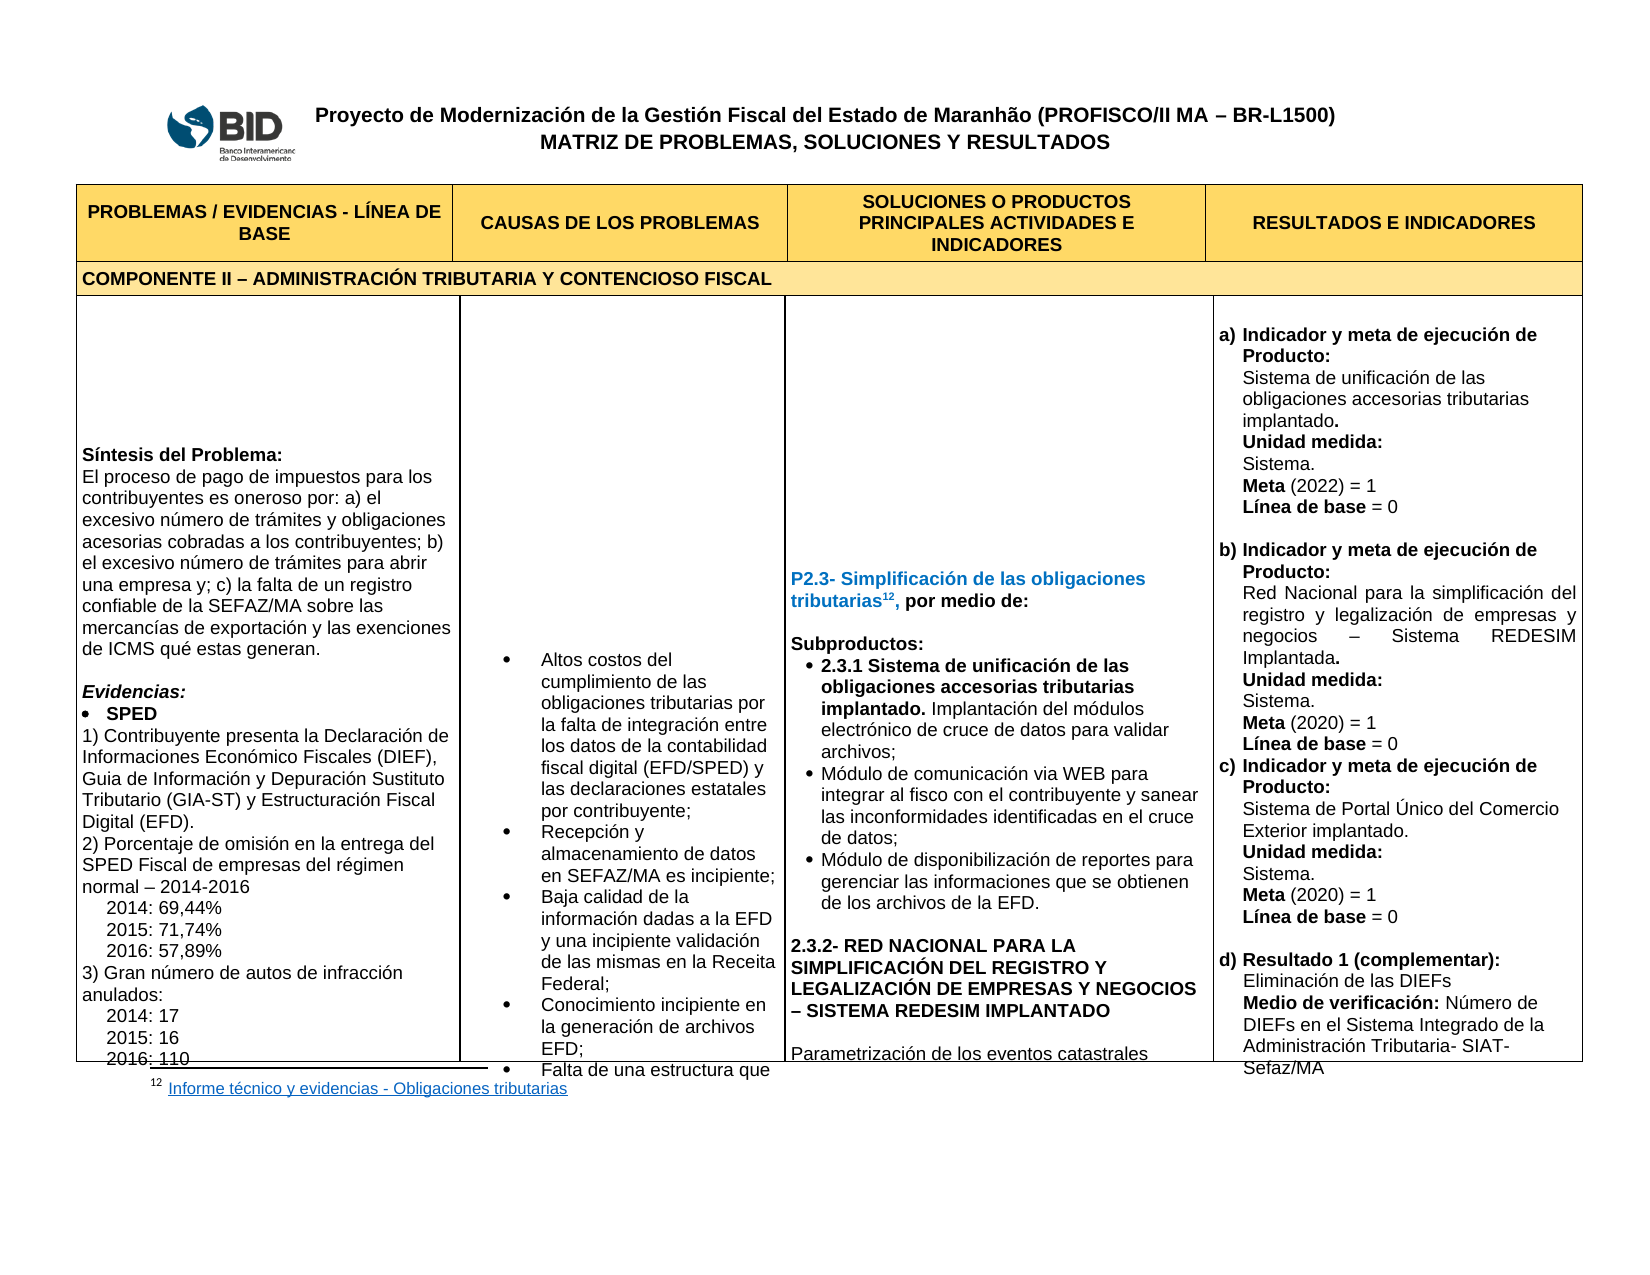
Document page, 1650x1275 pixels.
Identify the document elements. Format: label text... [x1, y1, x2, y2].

table_header SOLUCIONES O PRODUCTOS PRINCIPALES ACTIVIDADES E INDICADORES [788, 185, 1205, 261]
table_cell Altos costos del cumplimiento de las obligaciones tributarias por la falta de integración entre los datos de la contabilidad fiscal digital (EFD/SPED) y las declaraciones estatales por contribuyente; Recepción y almacenamiento de datos en SEFAZ/MA es incipiente; Baja calidad de la información dadas a la EFD y una incipiente validación de las mismas en la Receita Federal; Conocimiento incipiente en la generación de archivos EFD; Falta de una estructura que facilite el cruce de datos electrónicos en la recepción y procesamiento de los archivos de la SEFAZ/MA para validarlos en la EFD; Los reportes fiscales sobre declaraciones no están disponibles; Los múltiples catastros de empresas en órganos gubernamentales con duplicación de informaciones: RFB, JUCEMA, SEFAZ, SEMFAZ, SEMHUR, Cuerpo de Bomberos, Vigilancia Sanitaria del Estado y del Municipio y las Secretarias estatales y municipales del Medio Ambiente; Altos costos transacionales y lentitud en el proceso de apertura y registro de empresas. [461, 296, 784, 1061]
table_cell Indicador y meta de ejecución de Producto: Sistema de unificación de las obligaciones accesorias tributarias implantado. Unidad medida: Sistema. Meta (2022) = 1 Línea de base = 0 Indicador y meta de ejecución de Producto: Red Nacional para la simplificación del registro y legalización de empresas y negocios – Sistema REDESIM Implantada. Unidad medida: Sistema. Meta (2020) = 1 Línea de base = 0 Indicador y meta de ejecución de Producto: Sistema de Portal Único del Comercio Exterior implantado. Unidad medida: Sistema. Meta (2020) = 1 Línea de base = 0 Resultado 1 (complementar): Eliminación de las DIEFs Medio de verificación: Número de DIEFs en el Sistema Integrado de la Administración Tributaria- SIAT-Sefaz/MA Unidad de Medida: Número de DIEF entregados por los contribuyentes del régimen normal Meta (final de proyecto): 0 Línea de base (2016): Promedio mensual DIEFs entregables en 2016 = 19.345 (ano:232.147). Fuente: Sistema Integrado de Administración Tributaria (SIAT) Resultado 2 (complementar): Reducción del tiempo promedio en la apertura de empresas en Maranhão Unidad de Medida: días Meta (final do proyecto): 3 Línea de base (2016): 5 días Fonte: Junta Comercial del Estado de Maranhão -JUCEMA Resultado 3 (complementar): Disminución de la brecha entre el valor de monto de exportaciones de le Estado re portado por el Ministerio de Desarrollo, Industria y Comercio – MDIC y reportado en las declaraciones de los contribuyentes. Unidad de Medida: R$ Meta (final del proyecto): Valor reportado SEFAZ/MA igual al valor reportando en el Portal Único MDIC. Línea de base (2016): Valor de registro de las mercancías de exportación: según MDIC: R$ 2,209 millones. según SEFAZ/MA: R$ 2,518 millones. Fuente: MDIC y SEFAZ/MA http://www.portalsiscomex.gov.br/ [1214, 296, 1582, 1061]
table_cell P2.3- Simplificación de las obligaciones tributarias, por medio de: Subproductos: 2.3.1 Sistema de unificación de las obligaciones accesorias tributarias implantado. Implantación del módulos electrónico de cruce de datos para validar archivos; Módulo de comunicación via WEB para integrar al fisco con el contribuyente y sanear las inconformidades identificadas en el cruce de datos; Módulo de disponibilización de reportes para gerenciar las informaciones que se obtienen de los archivos de la EFD. 2.3.2- RED NACIONAL PARA LA SIMPLIFICACIÓN DEL REGISTRO Y LEGALIZACIÓN DE EMPRESAS Y NEGOCIOS – SISTEMA REDESIM IMPLANTADO Parametrización de los eventos catastrales específicos del estado de MA para adoptar el REDESIM: pedido de inscripción estatal, pedido de inscripción substituto tributario, la baja de la empresa del registro es responsabilidad exclusiva del estado, reactivación de la inscripción estatal. 2.3.3 Sistema de Portal Único del Comercio Exterior implantado. Creación de sistema de Exportación e importación interconectado al Portal Único del Comercio Exterior Integración de las operaciones de Exportación Integración de las operaciones de importación Meta e Indicador: REDESIM implantada contemplando procedimentos estatales específicos Metas e Indicadores de Subproductos: 1 Sistema de catastro implantado e integrado a la REDESIM. 1 SPED como consolidación de las obligaciones accesorias. 1 Sistema integrado del Portal Único del Comércio Exterior [786, 296, 1213, 1061]
table_header RESULTADOS E INDICADORES [1206, 185, 1582, 261]
picture [167, 105, 296, 161]
table_header PROBLEMAS / EVIDENCIAS - LÍNEA DE BASE [77, 185, 452, 261]
table_cell Síntesis del Problema: El proceso de pago de impuestos para los contribuyentes es oneroso por: a) el excesivo número de trámites y obligaciones acesorias cobradas a los contribuyentes; b) el excesivo número de trámites para abrir una empresa y; c) la falta de un registro confiable de la SEFAZ/MA sobre las mercancías de exportación y las exenciones de ICMS qué estas generan. Evidencias: SPED 1) Contribuyente presenta la Declaración de Informaciones Económico Fiscales (DIEF), Guia de Información y Depuración Sustituto Tributario (GIA-ST) y Estructuración Fiscal Digital (EFD). 2) Porcentaje de omisión en la entrega del SPED Fiscal de empresas del régimen normal – 2014-2016 2014: 69,44% 2015: 71,74% 2016: 57,89% 3) Gran número de autos de infracción anulados: 2014: 17 2015: 16 2016: 110 Fuente: Base de datos doel Sistema Integrado de la Administración Tributaria- Sefaz/MA. REDESIM 1) Nível de integración del catastro con los órganos involucrados = 50% 2) Municipios maranhenses no están contemplados com REDESIM = 101/217 (2016) 3) Procedimentos para apertura de una empresa antes y después de implantado en la REDESIM: Antes: Consulta de viabilidad; Protocolo Documento Básico de Entrada - DBE (MA); DBE – Generación de Carta CNPJ; Inscripción Estatal. Ex post: Consulta de viabilidade; DBE – Generación del Cartón CNPJ; Inscripción Estatal. Fuente: http://redesimples.gov.br/conheca-a-redesim/estatisticas-e-transparencia/copy_of_numeros-da-integracao/ Mapa: Municípios integrados al REDESIM: http://www.empresafacil.ma.gov.br/ Comércio Exterior Valor de registro de las mercancías de exportación según el Ministerio de Desarrollo, Industria y Comercio – (MDIC) – R$ 2,209 millones. Valor declarado por los contribuyentes sobre valor de las mercancías de exportación: R$ 2,518 millones. [77, 296, 459, 1061]
table_header CAUSAS DE LOS PROBLEMAS [453, 185, 787, 261]
table_cell COMPONENTE II – ADMINISTRACIÓN TRIBUTARIA Y CONTENCIOSO FISCAL [77, 262, 1582, 295]
